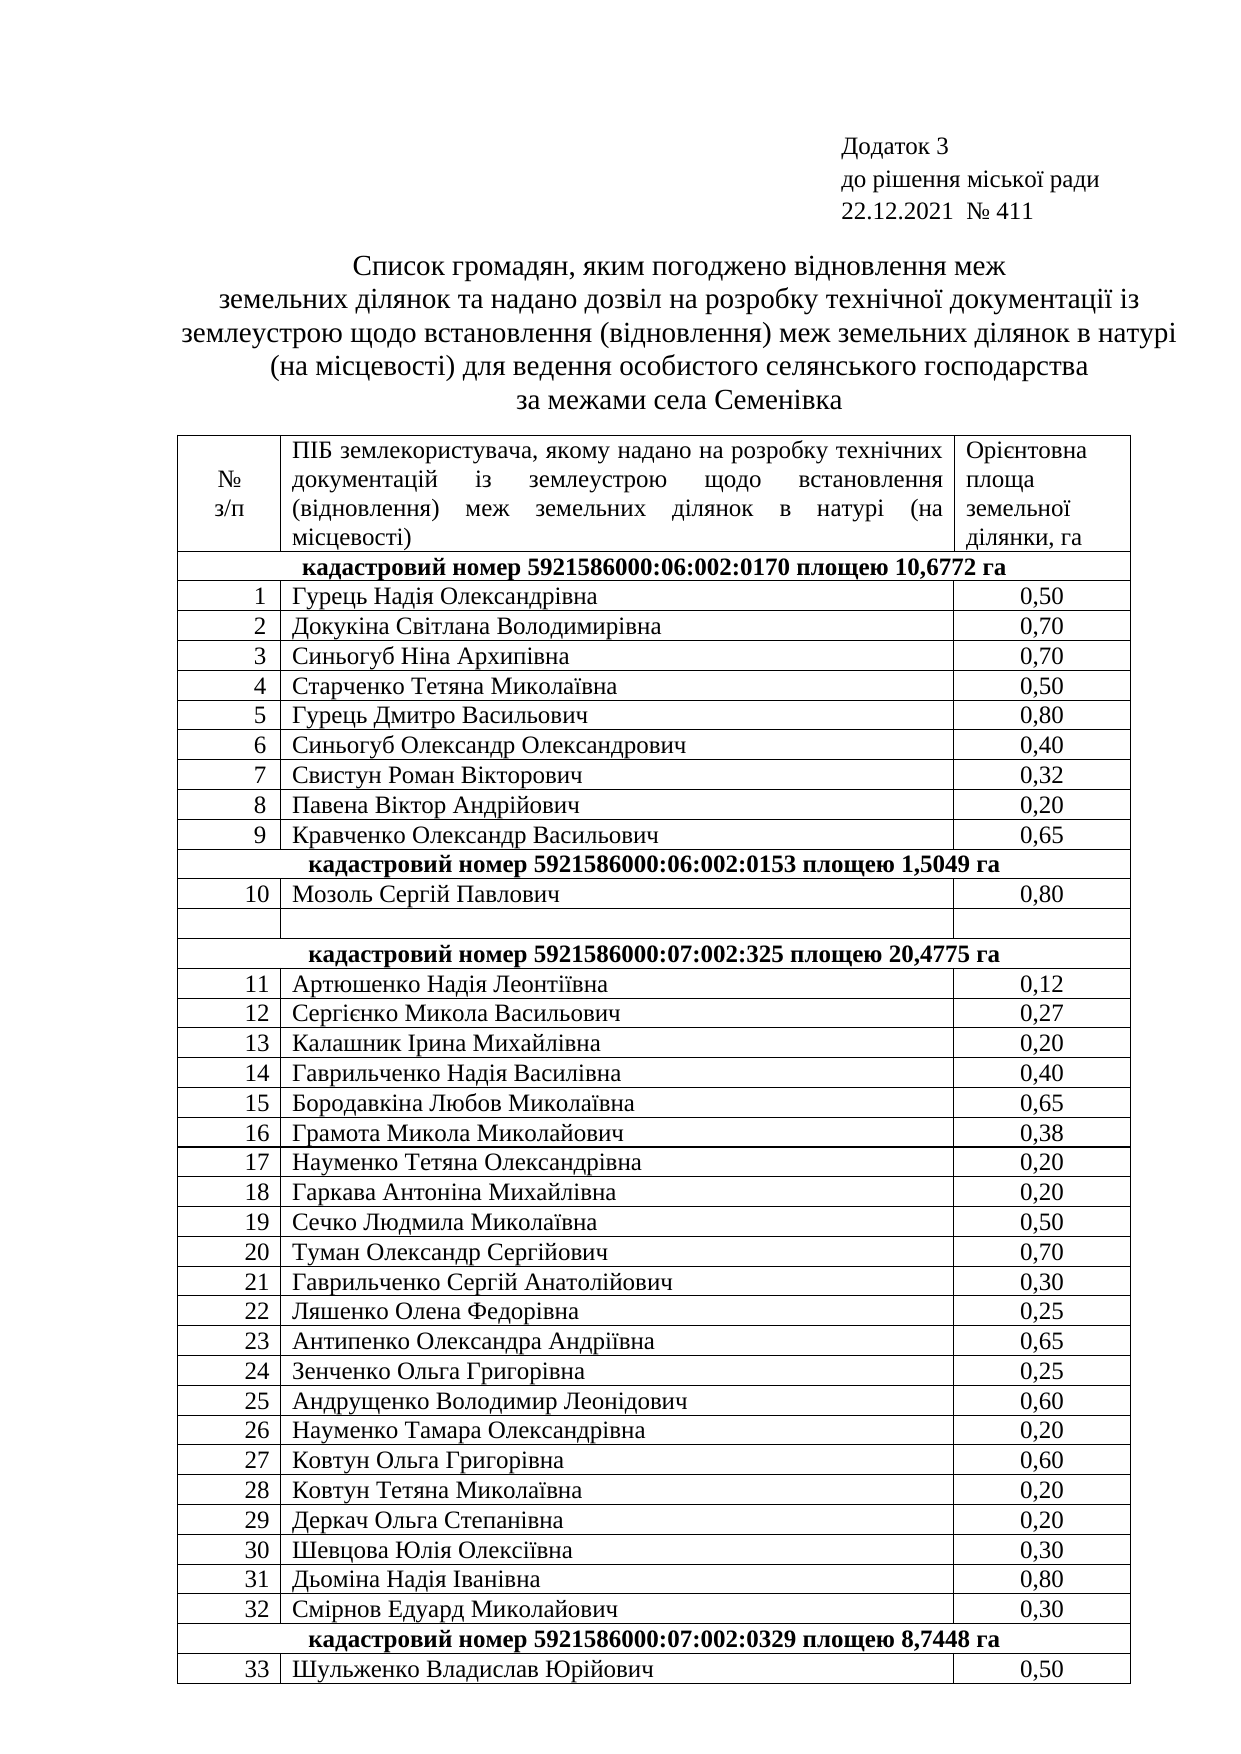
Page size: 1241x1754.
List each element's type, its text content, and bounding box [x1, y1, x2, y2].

table_cell [178, 611, 280, 640]
table_cell 0,20 [954, 1148, 1130, 1176]
table_cell 0,25 [954, 1296, 1130, 1325]
table_cell [281, 909, 953, 938]
text 22.12.2021 № 411 [841, 196, 1181, 225]
table_cell [178, 909, 280, 938]
table_cell 0,80 [954, 701, 1130, 729]
table_cell 29 [178, 1505, 280, 1534]
table_cell 0,65 [954, 1326, 1130, 1355]
table_cell 17 [178, 1148, 280, 1176]
table_cell Гаркава Антоніна Михайлівна [281, 1177, 953, 1206]
table_cell Антипенко Олександра Андріївна [281, 1326, 953, 1355]
table_cell Свистун Роман Вікторович [281, 760, 953, 789]
text до рішення міської ради [841, 164, 1181, 192]
table_cell 0,80 [954, 1565, 1130, 1593]
table_cell Калашник Ірина Михайлівна [281, 1028, 953, 1057]
table_cell 32 [178, 1594, 280, 1623]
table_cell 0,70 [954, 1237, 1130, 1266]
table_cell 0,70 [954, 611, 1130, 640]
text Список громадян, яким погоджено відновлення меж [177, 248, 1181, 281]
table_cell Гурець Дмитро Васильович [281, 701, 953, 729]
table_cell 16 [178, 1118, 280, 1146]
table_cell Шульженко Владислав Юрійович [281, 1654, 953, 1683]
table_cell Туман Олександр Сергійович [281, 1237, 953, 1266]
text Додаток 3 [841, 131, 1181, 160]
table_cell 15 [178, 1088, 280, 1117]
table_cell 0,20 [954, 1416, 1130, 1444]
table_cell Старченко Тетяна Миколаївна [281, 671, 953, 699]
table_cell 18 [178, 1177, 280, 1206]
table_cell кадастровий номер 5921586000:07:002:0329 площею 8,7448 га [178, 1624, 1130, 1653]
table_header Орієнтовна площа земельної ділянки, га [955, 436, 1130, 551]
table_cell 22 [178, 1296, 280, 1325]
table_cell 0,25 [954, 1356, 1130, 1385]
table_cell [178, 790, 280, 819]
table_cell 0,32 [954, 760, 1130, 789]
table_cell 0,40 [954, 1058, 1130, 1087]
table_cell 24 [178, 1356, 280, 1385]
table_cell 12 [178, 999, 280, 1027]
table_cell Гурець Надія Олександрівна [281, 581, 953, 610]
table_cell кадастровий номер 5921586000:07:002:325 площею 20,4775 га [178, 939, 1130, 968]
table_cell 0,20 [954, 1475, 1130, 1504]
table_cell Ковтун Ольга Григорівна [281, 1445, 953, 1474]
table_cell 14 [178, 1058, 280, 1087]
table_cell Бородавкіна Любов Миколаївна [281, 1088, 953, 1117]
table_cell Грамота Микола Миколайович [281, 1118, 953, 1146]
table_cell Сечко Людмила Миколаївна [281, 1207, 953, 1236]
table_cell Кравченко Олександр Васильович [281, 820, 953, 848]
table_cell Шевцова Юлія Олексіївна [281, 1535, 953, 1563]
table_cell 20 [178, 1237, 280, 1266]
table_cell 21 [178, 1267, 280, 1295]
table_cell Дьоміна Надія Іванівна [281, 1565, 953, 1593]
table_cell [178, 641, 280, 670]
text земельних ділянок та надано дозвіл на розробку технічної документації із землеустрою щодо встановлення (відновлення) меж земельних ділянок в натурі (на місцевості) для ведення особистого селянського господарства [177, 281, 1181, 382]
table_cell Гаврильченко Сергій Анатолійович [281, 1267, 953, 1295]
table_cell Андрущенко Володимир Леонідович [281, 1386, 953, 1414]
table_cell 19 [178, 1207, 280, 1236]
table_cell 0,27 [954, 999, 1130, 1027]
table_cell [954, 909, 1130, 938]
table_cell 27 [178, 1445, 280, 1474]
table_cell 31 [178, 1565, 280, 1593]
table_cell 0,50 [954, 1207, 1130, 1236]
table_cell [178, 671, 280, 699]
table_cell 0,50 [954, 671, 1130, 699]
table_cell 0,30 [954, 1267, 1130, 1295]
table_cell Синьогуб Олександр Олександрович [281, 730, 953, 759]
table_cell 0,50 [954, 1654, 1130, 1683]
table_cell кадастровий номер 5921586000:06:002:0153 площею 1,5049 га [178, 850, 1130, 878]
table_cell 33 [178, 1654, 280, 1683]
table_cell Мозоль Сергій Павлович [281, 879, 953, 908]
table_cell 13 [178, 1028, 280, 1057]
table_cell [178, 730, 280, 759]
table_cell кадастровий номер 5921586000:06:002:0170 площею 10,6772 га [178, 552, 1130, 580]
table_cell 0,30 [954, 1594, 1130, 1623]
table_cell 0,20 [954, 790, 1130, 819]
table_cell 0,40 [954, 730, 1130, 759]
table_cell 0,65 [954, 820, 1130, 848]
table_cell 23 [178, 1326, 280, 1355]
table_cell 0,38 [954, 1118, 1130, 1146]
text за межами села Семенівка [177, 382, 1181, 415]
table_cell 0,20 [954, 1505, 1130, 1534]
table_cell 28 [178, 1475, 280, 1504]
table_cell Павена Віктор Андрійович [281, 790, 953, 819]
table_cell 0,12 [954, 969, 1130, 997]
table_cell 0,20 [954, 1028, 1130, 1057]
table_cell 0,60 [954, 1386, 1130, 1414]
table_cell [178, 820, 280, 848]
table_cell 0,80 [954, 879, 1130, 908]
table_cell Ковтун Тетяна Миколаївна [281, 1475, 953, 1504]
table_cell Артюшенко Надія Леонтіївна [281, 969, 953, 997]
table_cell [178, 581, 280, 610]
table_cell Смірнов Едуард Миколайович [281, 1594, 953, 1623]
table_header ПІБ землекористувача, якому надано на розробку технічних документацій із землеустрою щодо встановлення (відновлення) меж земельних ділянок в натурі (на місцевості) [281, 436, 954, 551]
table_cell 10 [178, 879, 280, 908]
table_cell 0,20 [954, 1177, 1130, 1206]
table_cell [178, 760, 280, 789]
table_cell 0,60 [954, 1445, 1130, 1474]
table_cell 0,50 [954, 581, 1130, 610]
table_cell 26 [178, 1416, 280, 1444]
table_cell 11 [178, 969, 280, 997]
table_cell 0,65 [954, 1088, 1130, 1117]
table_cell Докукіна Світлана Володимирівна [281, 611, 953, 640]
table_cell Зенченко Ольга Григорівна [281, 1356, 953, 1385]
table_cell Деркач Ольга Степанівна [281, 1505, 953, 1534]
table_cell Сергієнко Микола Васильович [281, 999, 953, 1027]
table_cell Науменко Тетяна Олександрівна [281, 1148, 953, 1176]
table_cell Синьогуб Ніна Архипівна [281, 641, 953, 670]
table_cell 25 [178, 1386, 280, 1414]
table_cell 0,30 [954, 1535, 1130, 1563]
table_header № з/п [178, 436, 280, 551]
table_cell Гаврильченко Надія Василівна [281, 1058, 953, 1087]
table_cell Науменко Тамара Олександрівна [281, 1416, 953, 1444]
table_cell 0,70 [954, 641, 1130, 670]
table_cell 30 [178, 1535, 280, 1563]
table_cell [178, 701, 280, 729]
table_cell Ляшенко Олена Федорівна [281, 1296, 953, 1325]
